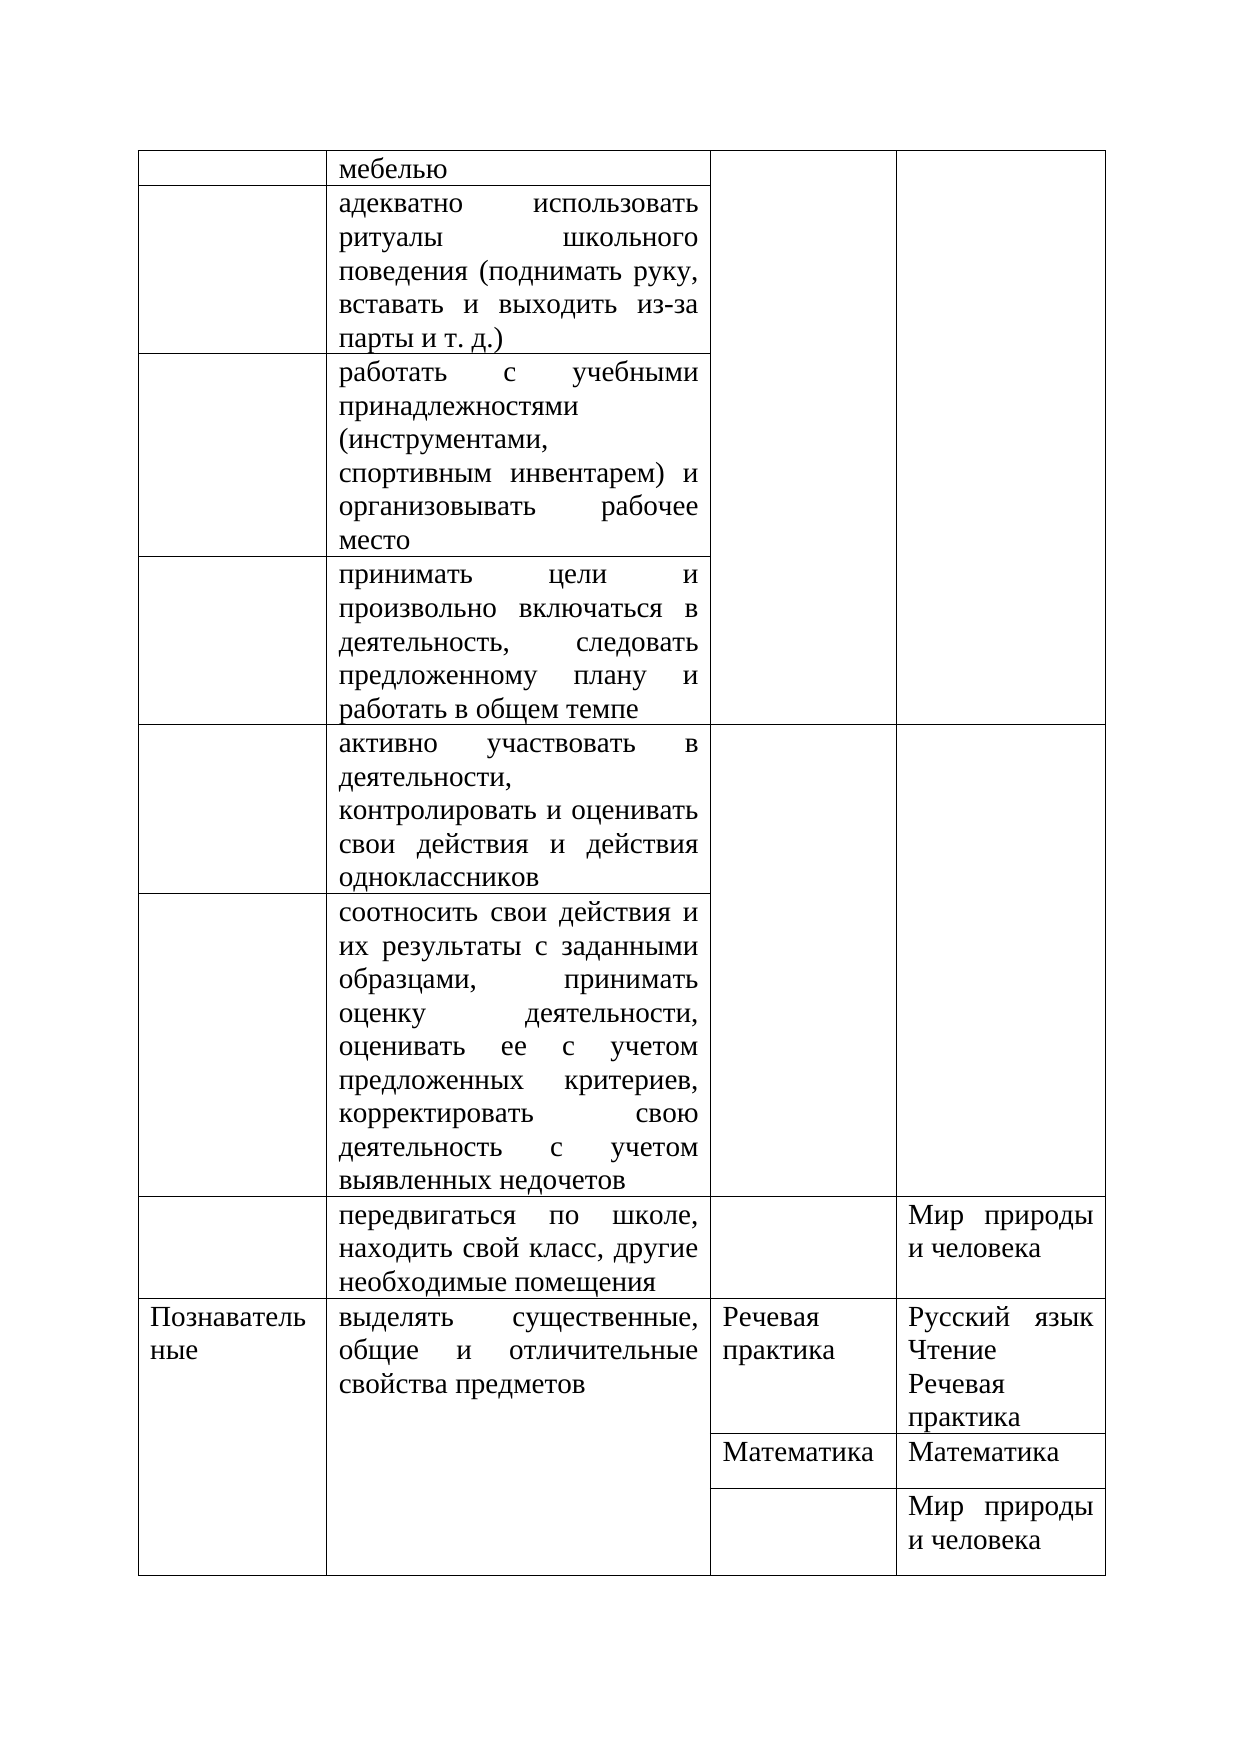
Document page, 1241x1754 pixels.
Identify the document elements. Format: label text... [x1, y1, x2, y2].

table_cell [711, 725, 896, 1196]
table_cell работать с учебными принадлежностями (инструментами, спортивным инвентарем) и организовывать рабочее место [327, 354, 710, 556]
table_cell Мир природы и человека [897, 1197, 1105, 1298]
table_cell [139, 557, 326, 724]
table_cell передвигаться по школе, находить свой класс, другие необходимые помещения [327, 1197, 710, 1298]
table_cell Познавательные [139, 1299, 326, 1574]
table_cell [711, 151, 896, 724]
table_cell соотносить свои действия и их результаты с заданными образцами, принимать оценку деятельности, оценивать ее с учетом предложенных критериев, корректировать свою деятельность с учетом выявленных недочетов [327, 894, 710, 1196]
table_cell [897, 725, 1105, 1196]
table_cell [897, 151, 1105, 724]
table_cell [711, 1197, 896, 1298]
table_cell [139, 1197, 326, 1298]
table_cell [711, 1489, 896, 1574]
table_cell адекватно использовать ритуалы школьного поведения (поднимать руку, вставать и выходить из-за парты и т. д.) [327, 186, 710, 353]
table_cell выделять существенные, общие и отличительные свойства предметов [327, 1299, 710, 1574]
table_cell [139, 354, 326, 556]
table_cell [139, 186, 326, 353]
table_cell Математика [711, 1434, 896, 1487]
table_cell принимать цели и произвольно включаться в деятельность, следовать предложенному плану и работать в общем темпе [327, 557, 710, 724]
table_cell [139, 725, 326, 893]
table_cell Математика [897, 1434, 1105, 1487]
table_cell Мир природы и человека [897, 1489, 1105, 1574]
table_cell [327, 151, 710, 184]
table_cell Русский язык Чтение Речевая практика [897, 1299, 1105, 1433]
table_cell Речевая практика [711, 1299, 896, 1433]
table_cell [139, 151, 326, 184]
table_cell активно участвовать в деятельности, контролировать и оценивать свои действия и действия одноклассников [327, 725, 710, 893]
table_cell [139, 894, 326, 1196]
